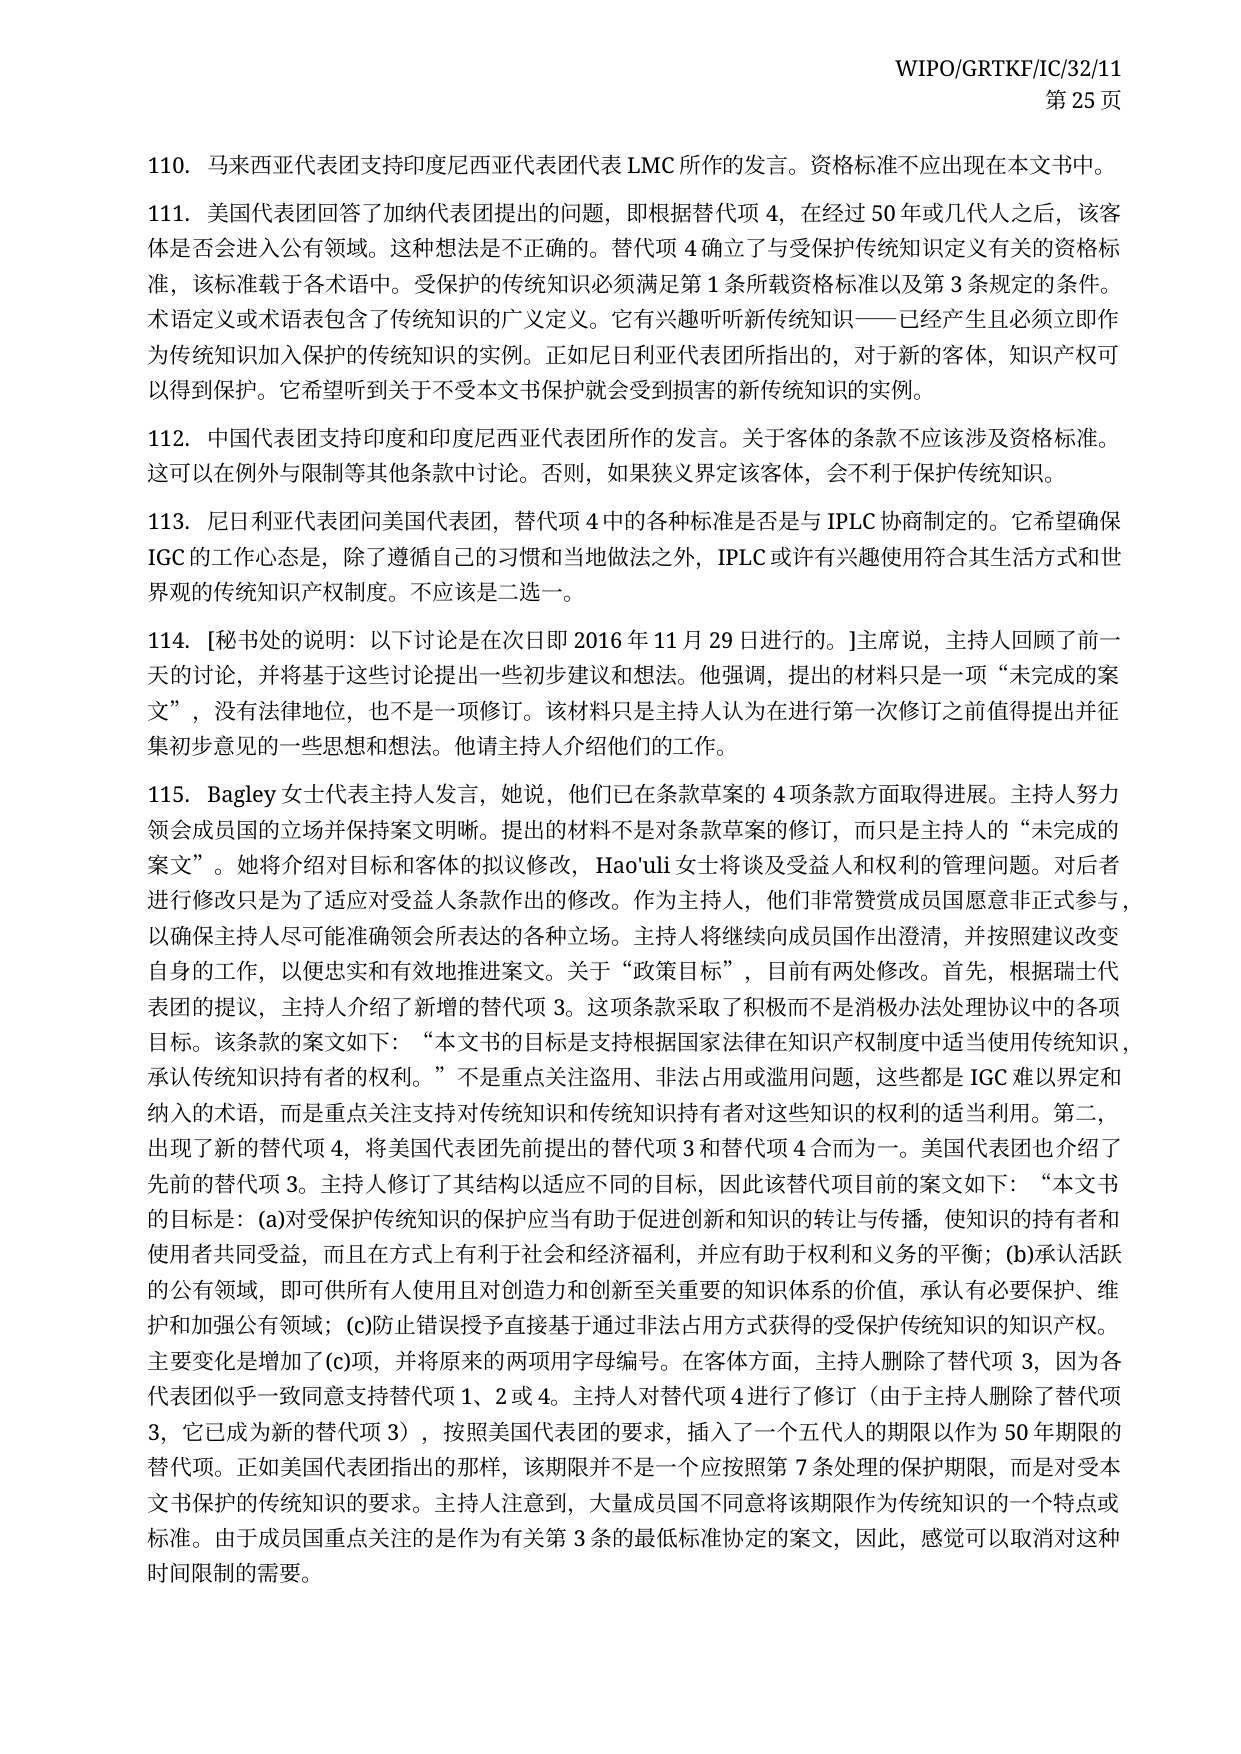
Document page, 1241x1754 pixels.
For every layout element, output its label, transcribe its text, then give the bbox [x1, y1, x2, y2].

list [秘书处的说明：以下讨论是在次日即2016年11月29日进行的。]主席说，主持人回顾了前一天的讨论，并将基于这些讨论提出一些初步建议和想法。他强调，提出的材料只是一项“未完成的案文”，没有法律地位，也不是一项修订。该材料只是主持人认为在进行第一次修订之前值得提出并征集初步意见的一些思想和想法。他请主持人介绍他们的工作。 [148, 619, 1122, 761]
list 马来西亚代表团支持印度尼西亚代表团代表LMC所作的发言。资格标准不应出现在本文书中。 [148, 144, 1122, 180]
list 尼日利亚代表团问美国代表团，替代项4中的各种标准是否是与IPLC协商制定的。它希望确保IGC的工作心态是，除了遵循自己的习惯和当地做法之外，IPLC或许有兴趣使用符合其生活方式和世界观的传统知识产权制度。不应该是二选一。 [148, 501, 1122, 607]
list Bagley女士代表主持人发言，她说，他们已在条款草案的4项条款方面取得进展。主持人努力领会成员国的立场并保持案文明晰。提出的材料不是对条款草案的修订，而只是主持人的“未完成的案文”。她将介绍对目标和客体的拟议修改，Hao'uli女士将谈及受益人和权利的管理问题。对后者进行修改只是为了适应对受益人条款作出的修改。作为主持人，他们非常赞赏成员国愿意非正式参与，以确保主持人尽可能准确领会所表达的各种立场。主持人将继续向成员国作出澄清，并按照建议改变自身的工作，以便忠实和有效地推进案文。关于“政策目标”，目前有两处修改。首先，根据瑞士代表团的提议，主持人介绍了新增的替代项3。这项条款采取了积极而不是消极办法处理协议中的各项目标。该条款的案文如下：“本文书的目标是支持根据国家法律在知识产权制度中适当使用传统知识，承认传统知识持有者的权利。”不是重点关注盗用、非法占用或滥用问题，这些都是IGC难以界定和纳入的术语，而是重点关注支持对传统知识和传统知识持有者对这些知识的权利的适当利用。第二，出现了新的替代项4，将美国代表团先前提出的替代项3和替代项4合而为一。美国代表团也介绍了先前的替代项3。主持人修订了其结构以适应不同的目标，因此该替代项目前的案文如下：“本文书的目标是：(a)对受保护传统知识的保护应当有助于促进创新和知识的转让与传播，使知识的持有者和使用者共同受益，而且在方式上有利于社会和经济福利，并应有助于权利和义务的平衡；(b)承认活跃的公有领域，即可供所有人使用且对创造力和创新至关重要的知识体系的价值，承认有必要保护、维护和加强公有领域；(c)防止错误授予直接基于通过非法占用方式获得的受保护传统知识的知识产权。主要变化是增加了(c)项，并将原来的两项用字母编号。在客体方面，主持人删除了替代项3，因为各代表团似乎一致同意支持替代项1、2或4。主持人对替代项4进行了修订（由于主持人删除了替代项3，它已成为新的替代项3），按照美国代表团的要求，插入了一个五代人的期限以作为50年期限的替代项。正如美国代表团指出的那样，该期限并不是一个应按照第7条处理的保护期限，而是对受本文书保护的传统知识的要求。主持人注意到，大量成员国不同意将该期限作为传统知识的一个特点或标准。由于成员国重点关注的是作为有关第3条的最低标准协定的案文，因此，感觉可以取消对这种时间限制的需要。 [148, 773, 1122, 1588]
list 中国代表团支持印度和印度尼西亚代表团所作的发言。关于客体的条款不应该涉及资格标准。这可以在例外与限制等其他条款中讨论。否则，如果狭义界定该客体，会不利于保护传统知识。 [148, 417, 1122, 488]
list 美国代表团回答了加纳代表团提出的问题，即根据替代项4，在经过50年或几代人之后，该客体是否会进入公有领域。这种想法是不正确的。替代项4确立了与受保护传统知识定义有关的资格标准，该标准载于各术语中。受保护的传统知识必须满足第1条所载资格标准以及第3条规定的条件。术语定义或术语表包含了传统知识的广义定义。它有兴趣听听新传统知识――已经产生且必须立即作为传统知识加入保护的传统知识的实例。正如尼日利亚代表团所指出的，对于新的客体，知识产权可以得到保护。它希望听到关于不受本文书保护就会受到损害的新传统知识的实例。 [148, 192, 1122, 405]
